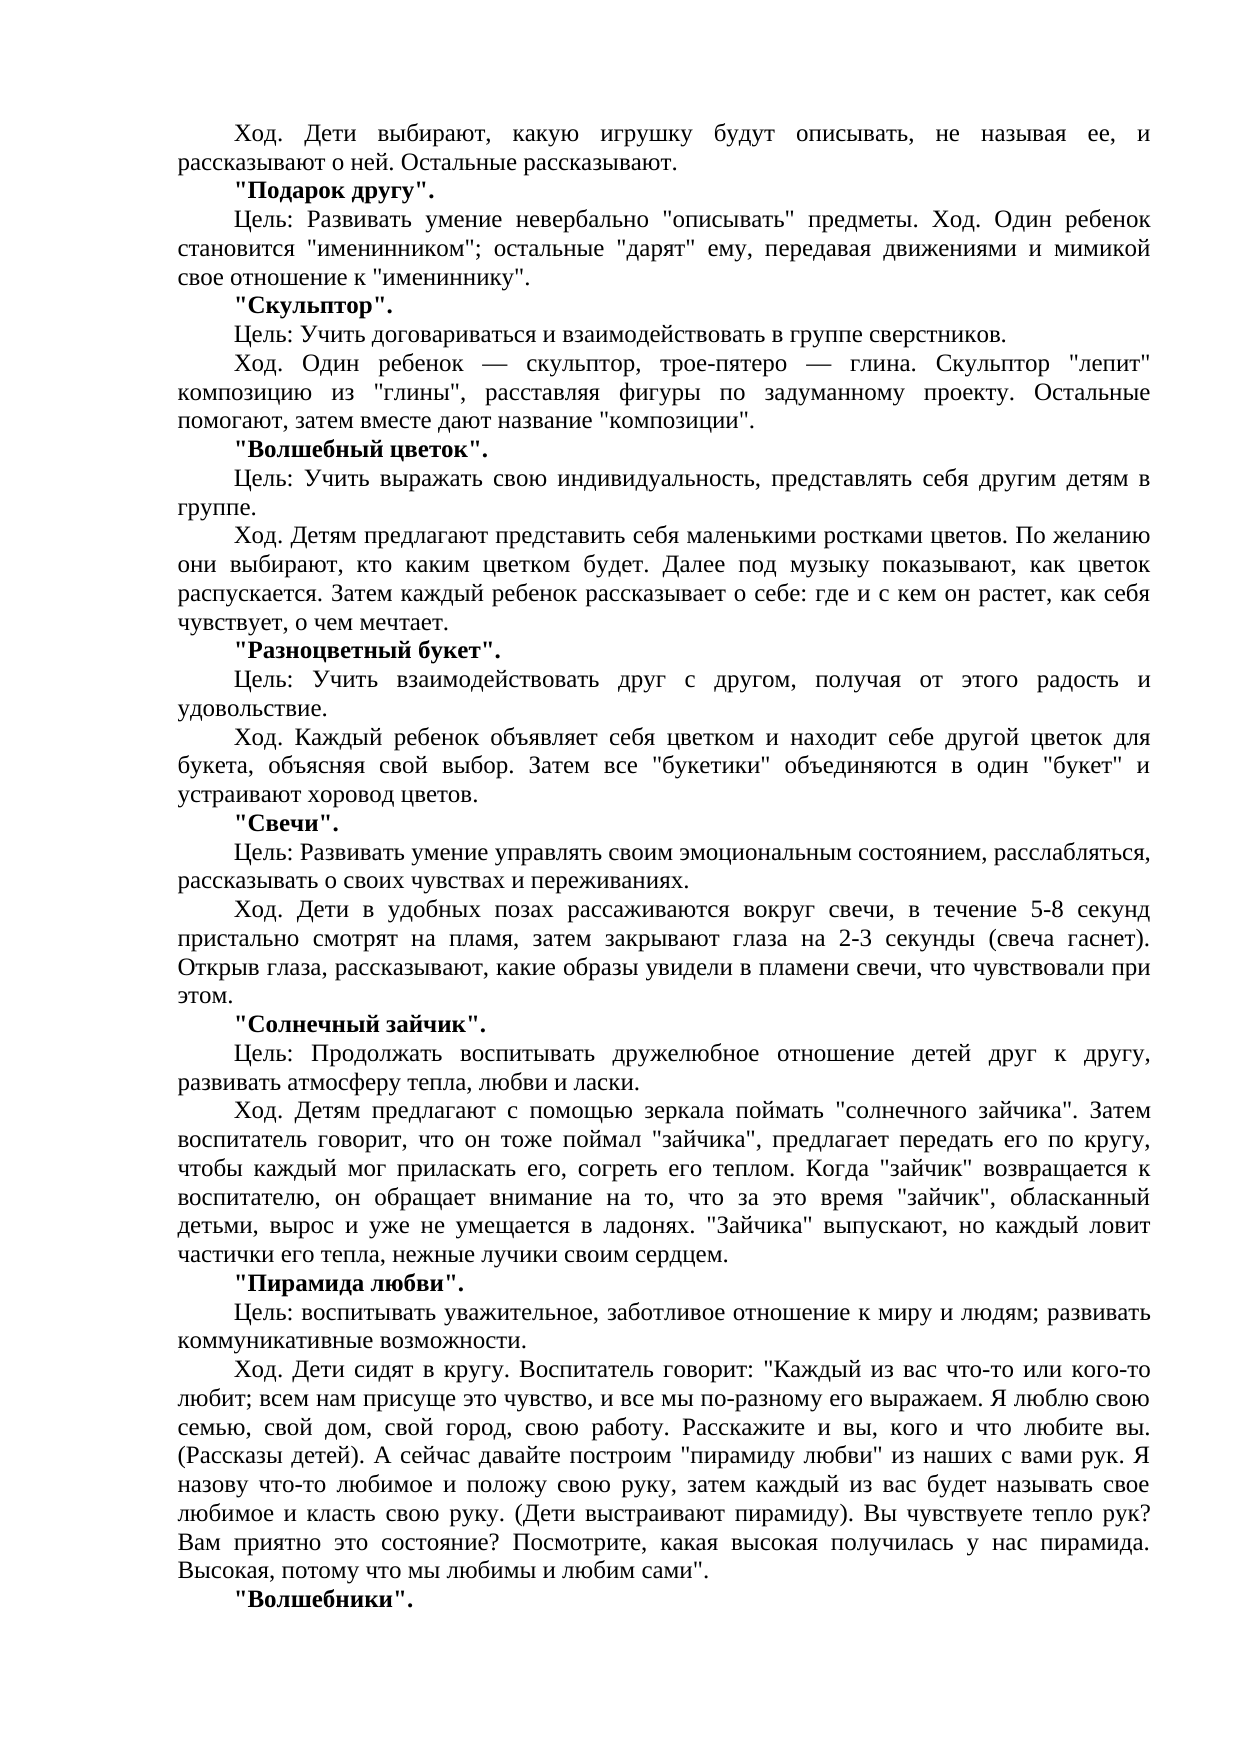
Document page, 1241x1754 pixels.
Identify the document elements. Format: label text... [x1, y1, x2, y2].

text Цель: Развивать умение невербально "описывать" предметы. Ход. Один ребенок становится "именинником"; остальные "дарят" ему, передавая движениями и мимикой свое отношение к "имениннику". [177, 204, 1152, 291]
text "Подарок другу". [177, 176, 1152, 204]
text "Волшебный цветок". [177, 434, 1152, 463]
text "Пирамида любви". [177, 1268, 1152, 1297]
text "Разноцветный букет". [177, 636, 1152, 664]
text "Свечи". [177, 808, 1152, 837]
text Ход. Дети выбирают, какую игрушку будут описывать, не называя ее, и рассказывают о ней. Остальные рассказывают. [177, 118, 1152, 176]
text Ход. Каждый ребенок объявляет себя цветком и находит себе другой цветок для букета, объясняя свой выбор. Затем все "букетики" объединяются в один "букет" и устраивают хоровод цветов. [177, 722, 1152, 808]
text Цель: Развивать умение управлять своим эмоциональным состоянием, расслабляться, рассказывать о своих чувствах и переживаниях. [177, 837, 1152, 894]
text Цель: Учить взаимодействовать друг с другом, получая от этого радость и удовольствие. [177, 664, 1152, 722]
text "Волшебники". [177, 1584, 1152, 1613]
text Ход. Один ребенок — скульптор, трое-пятеро — глина. Скульптор "лепит" композицию из "глины", расставляя фигуры по задуманному проекту. Остальные помогают, затем вместе дают название "композиции". [177, 348, 1152, 434]
text Цель: Продолжать воспитывать дружелюбное отношение детей друг к другу, развивать атмосферу тепла, любви и ласки. [177, 1038, 1152, 1096]
text Ход. Детям предлагают представить себя маленькими ростками цветов. По желанию они выбирают, кто каким цветком будет. Далее под музыку показывают, как цветок распускается. Затем каждый ребенок рассказывает о себе: где и с кем он растет, как себя чувствует, о чем мечтает. [177, 521, 1152, 636]
text Цель: Учить договариваться и взаимодействовать в группе сверстников. [177, 319, 1152, 348]
text Цель: воспитывать уважительное, заботливое отношение к миру и людям; развивать коммуникативные возможности. [177, 1297, 1152, 1354]
text Ход. Дети в удобных позах рассаживаются вокруг свечи, в течение 5-8 секунд пристально смотрят на пламя, затем закрывают глаза на 2-3 секунды (свеча гаснет). Открыв глаза, рассказывают, какие образы увидели в пламени свечи, что чувствовали при этом. [177, 894, 1152, 1009]
text Ход. Дети сидят в кругу. Воспитатель говорит: "Каждый из вас что-то или кого-то любит; всем нам присуще это чувство, и все мы по-разному его выражаем. Я люблю свою семью, свой дом, свой город, свою работу. Расскажите и вы, кого и что любите вы. (Рассказы детей). А сейчас давайте построим "пирамиду любви" из наших с вами рук. Я назову что-то любимое и положу свою руку, затем каждый из вас будет называть свое любимое и класть свою руку. (Дети выстраивают пирамиду). Вы чувствуете тепло рук? Вам приятно это состояние? Посмотрите, какая высокая получилась у нас пирамида. Высокая, потому что мы любимы и любим сами". [177, 1354, 1152, 1584]
text Цель: Учить выражать свою индивидуальность, представлять себя другим детям в группе. [177, 463, 1152, 521]
text "Скульптор". [177, 291, 1152, 319]
text "Солнечный зайчик". [177, 1009, 1152, 1038]
text Ход. Детям предлагают с помощью зеркала поймать "солнечного зайчика". Затем воспитатель говорит, что он тоже поймал "зайчика", предлагает передать его по кругу, чтобы каждый мог приласкать его, согреть его теплом. Когда "зайчик" возвращается к воспитателю, он обращает внимание на то, что за это время "зайчик", обласканный детьми, вырос и уже не умещается в ладонях. "Зайчика" выпускают, но каждый ловит частички его тепла, нежные лучики своим сердцем. [177, 1096, 1152, 1268]
